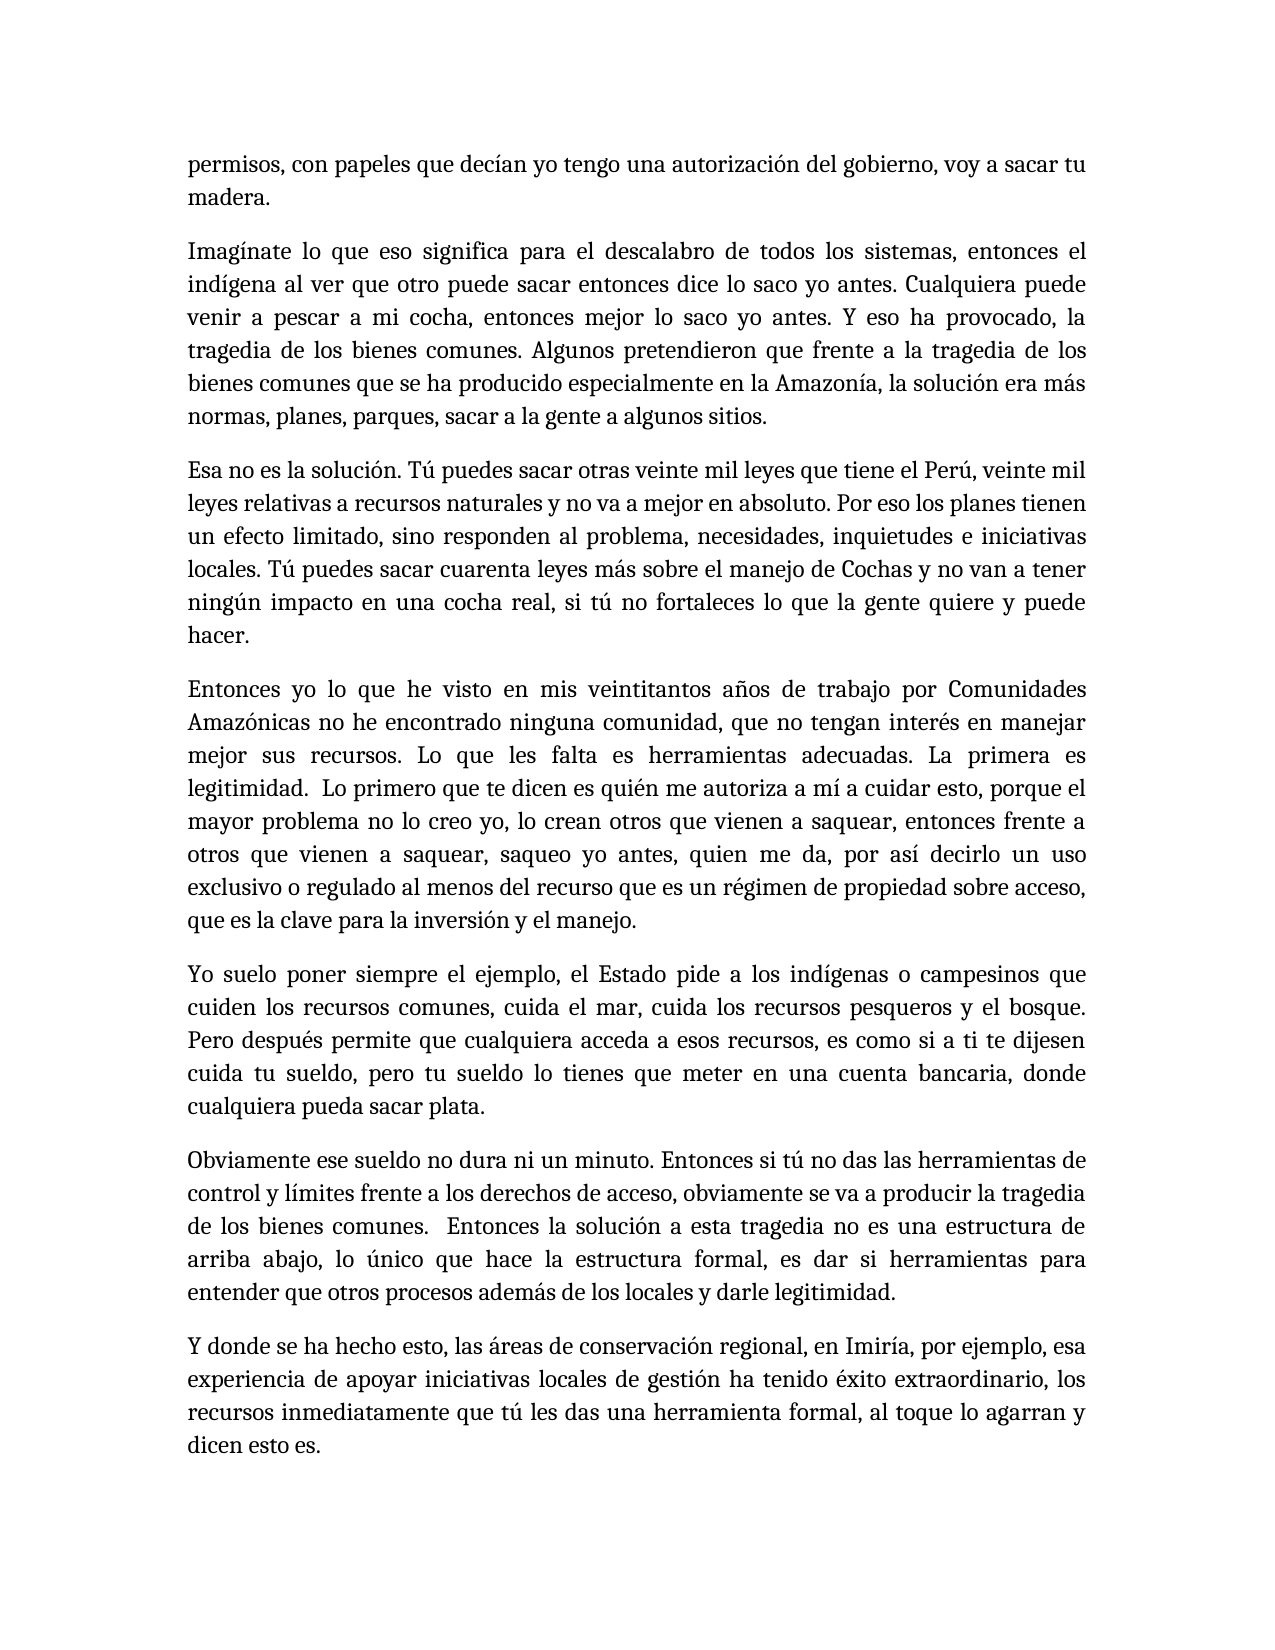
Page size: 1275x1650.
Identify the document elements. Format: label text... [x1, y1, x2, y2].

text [187, 150, 1087, 212]
text Obviamente ese sueldo no dura ni un minuto. Entonces si tú no das las herramientas de control y límites frente a los derechos de acceso, obviamente se va a producir la tragedia de los bienes comunes. Entonces la solución a esta tragedia no es una estructura de arriba abajo, lo único que hace la estructura formal, es dar si herramientas para entender que otros procesos además de los locales y darle legitimidad. [187, 1146, 1087, 1307]
text Imagínate lo que eso significa para el descalabro de todos los sistemas, entonces el indígena al ver que otro puede sacar entonces dice lo saco yo antes. Cualquiera puede venir a pescar a mi cocha, entonces mejor lo saco yo antes. Y eso ha provocado, la tragedia de los bienes comunes. Algunos pretendieron que frente a la tragedia de los bienes comunes que se ha producido especialmente en la Amazonía, la solución era más normas, planes, parques, sacar a la gente a algunos sitios. [187, 237, 1087, 431]
text Y donde se ha hecho esto, las áreas de conservación regional, en Imiría, por ejemplo, esa experiencia de apoyar iniciativas locales de gestión ha tenido éxito extraordinario, los recursos inmediatamente que tú les das una herramienta formal, al toque lo agarran y dicen esto es. [187, 1332, 1087, 1459]
text Entonces yo lo que he visto en mis veintitantos años de trabajo por Comunidades Amazónicas no he encontrado ninguna comunidad, que no tengan interés en manejar mejor sus recursos. Lo que les falta es herramientas adecuadas. La primera es legitimidad. Lo primero que te dicen es quién me autoriza a mí a cuidar esto, porque el mayor problema no lo creo yo, lo crean otros que vienen a saquear, entonces frente a otros que vienen a saquear, saqueo yo antes, quien me da, por así decirlo un uso exclusivo o regulado al menos del recurso que es un régimen de propiedad sobre acceso, que es la clave para la inversión y el manejo. [187, 675, 1087, 935]
text Yo suelo poner siempre el ejemplo, el Estado pide a los indígenas o campesinos que cuiden los recursos comunes, cuida el mar, cuida los recursos pesqueros y el bosque. Pero después permite que cualquiera acceda a esos recursos, es como si a ti te dijesen cuida tu sueldo, pero tu sueldo lo tienes que meter en una cuenta bancaria, donde cualquiera pueda sacar plata. [187, 960, 1087, 1121]
text Esa no es la solución. Tú puedes sacar otras veinte mil leyes que tiene el Perú, veinte mil leyes relativas a recursos naturales y no va a mejor en absoluto. Por eso los planes tienen un efecto limitado, sino responden al problema, necesidades, inquietudes e iniciativas locales. Tú puedes sacar cuarenta leyes más sobre el manejo de Cochas y no van a tener ningún impacto en una cocha real, si tú no fortaleces lo que la gente quiere y puede hacer. [187, 456, 1087, 650]
